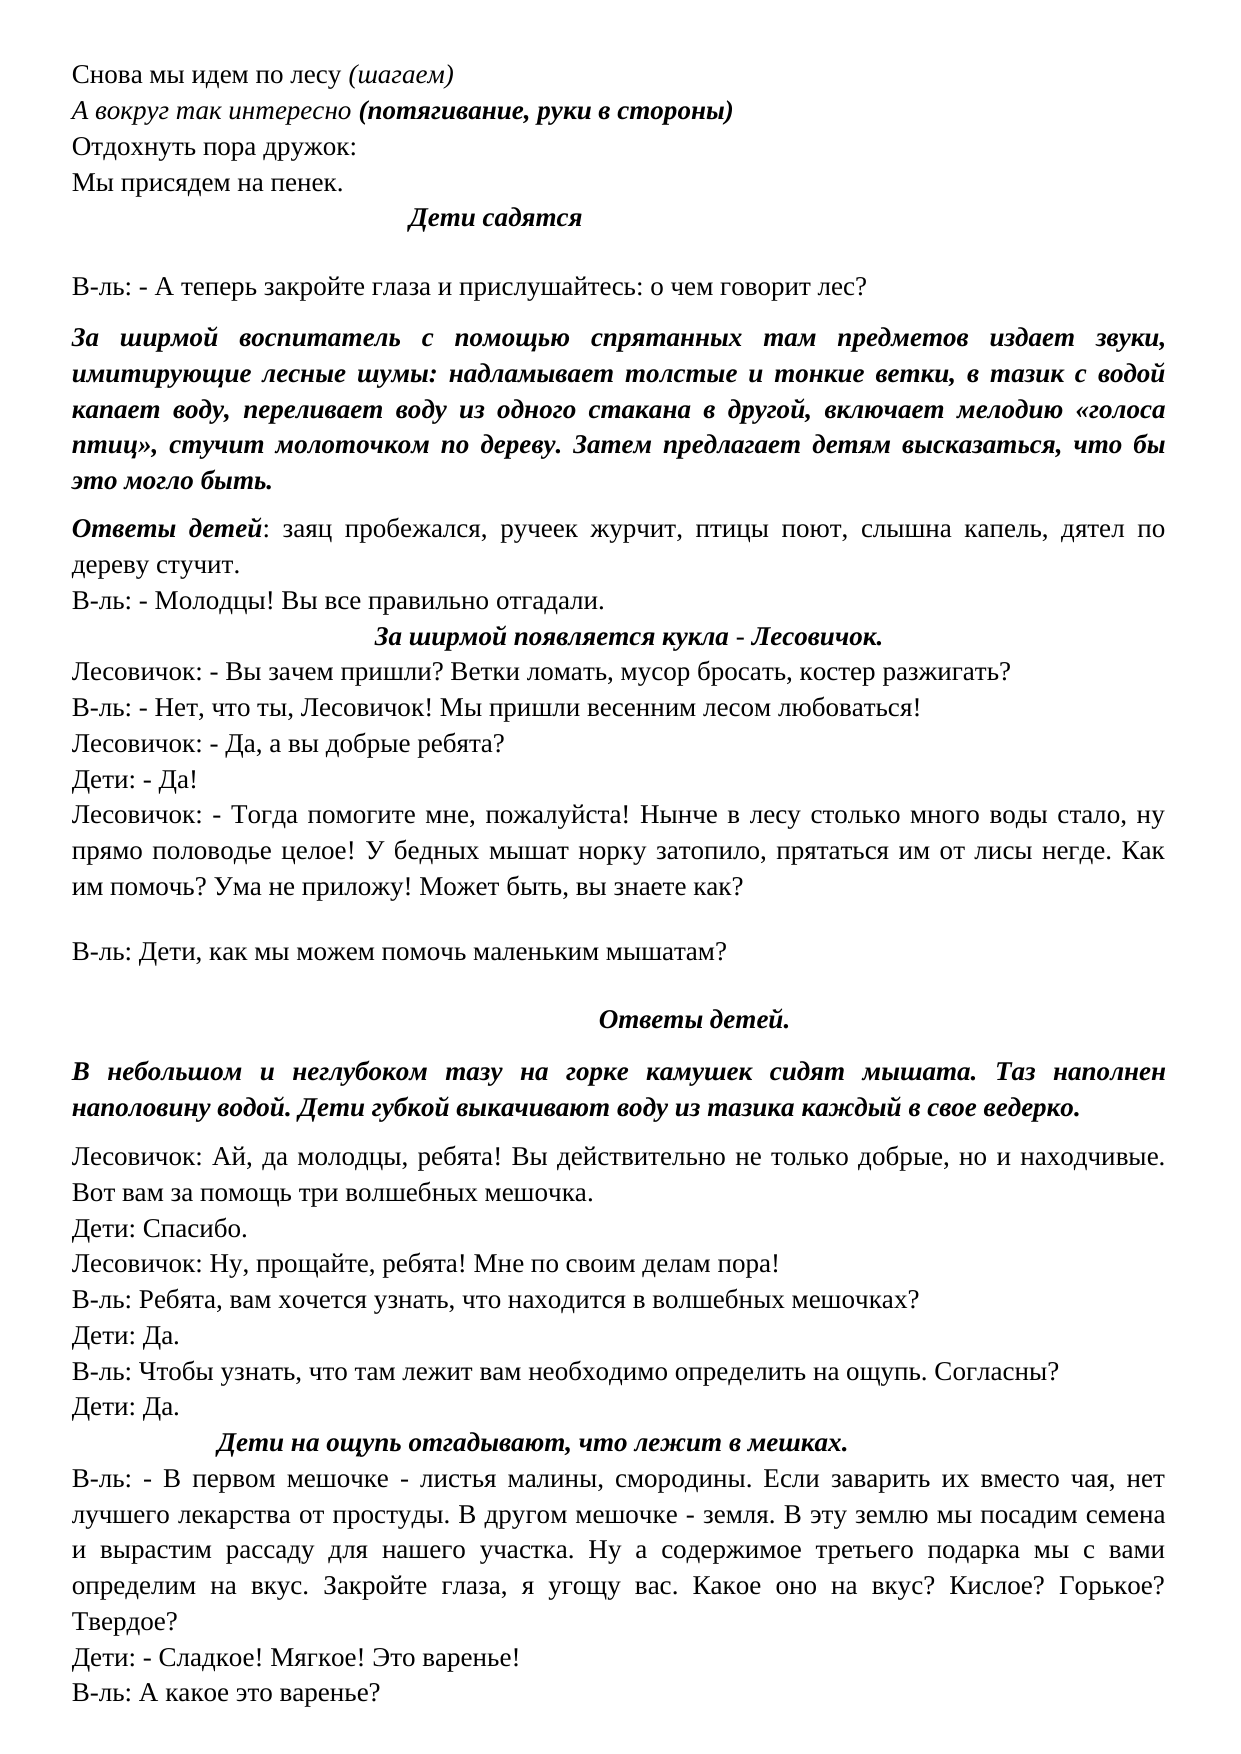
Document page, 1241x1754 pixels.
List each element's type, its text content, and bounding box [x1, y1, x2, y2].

text Лесовичок: - Да, а вы добрые ребята? [72, 727, 1167, 758]
text В небольшом и неглубоком тазу на горке камушек сидят мышата. Таз наполнен наполовину водой. Дети губкой выкачивают воду из тазика каждый в свое ведерко. [72, 1055, 1167, 1122]
text В-ль: Дети, как мы можем помочь маленьким мышатам? [72, 934, 1167, 966]
text Лесовичок: - Тогда помогите мне, пожалуйста! Нынче в лесу столько много воды стало, ну прямо половодье целое! У бедных мышат норку затопило, прятаться им от лисы негде. Как им помочь? Ума не приложу! Может быть, вы знаете как? [72, 798, 1167, 901]
text Лесовичок: Ай, да молодцы, ребята! Вы действительно не только добрые, но и находчивые. Вот вам за помощь три волшебных мешочка. [72, 1140, 1167, 1207]
text Снова мы идем по лесу (шагаем) [72, 58, 1167, 89]
text Ответы детей: заяц пробежался, ручеек журчит, птицы поют, слышна капель, дятел по дереву стучит. [72, 513, 1167, 579]
text Дети садятся [409, 201, 1167, 232]
text Лесовичок: - Вы зачем пришли? Ветки ломать, мусор бросать, костер разжигать? [72, 656, 1167, 687]
text В-ль: - Молодцы! Вы все правильно отгадали. [72, 584, 1167, 615]
text За ширмой воспитатель с помощью спрятанных там предметов издает звуки, имитирующие лесные шумы: надламывает толстые и тонкие ветки, в тазик с водой капает воду, переливает воду из одного стакана в другой, включает мелодию «голоса птиц», стучит молоточком по дереву. Затем предлагает детям высказаться, что бы это могло быть. [72, 321, 1167, 496]
text Ответы детей. [222, 1003, 1167, 1034]
text А вокруг так интересно (потягивание, руки в стороны) [72, 94, 1167, 125]
text Дети: Да. [72, 1319, 1167, 1350]
text В-ль: - А теперь закройте глаза и прислушайтесь: о чем говорит лес? [72, 270, 1167, 301]
text Дети: Спасибо. [72, 1212, 1167, 1243]
text В-ль: - В первом мешочке - листья малины, смородины. Если заварить их вместо чая, нет лучшего лекарства от простуды. В другом мешочке - земля. В эту землю мы посадим семена и вырастим рассаду для нашего участка. Ну а содержимое третьего подарка мы с вами определим на вкус. Закройте глаза, я угощу вас. Какое оно на вкус? Кислое? Горькое? Твердое? [72, 1462, 1167, 1636]
text В-ль: А какое это варенье? [72, 1676, 1167, 1707]
text В-ль: - Нет, что ты, Лесовичок! Мы пришли весенним лесом любоваться! [72, 691, 1167, 722]
text Дети: Да. [72, 1391, 1167, 1422]
text Дети: - Да! [72, 763, 1167, 794]
text В-ль: Чтобы узнать, что там лежит вам необходимо определить на ощупь. Согласны? [72, 1355, 1167, 1386]
text Дети на ощупь отгадывают, что лежит в мешках. [217, 1426, 1167, 1457]
text Лесовичок: Ну, прощайте, ребята! Мне по своим делам пора! [72, 1248, 1167, 1279]
text Дети: - Сладкое! Мягкое! Это варенье! [72, 1641, 1167, 1672]
text В-ль: Ребята, вам хочется узнать, что находится в волшебных мешочках? [72, 1283, 1167, 1314]
text Отдохнуть пора дружок: [72, 130, 1167, 161]
text Мы присядем на пенек. [72, 166, 1167, 197]
text За ширмой появляется кукла - Лесовичок. [90, 620, 1167, 651]
